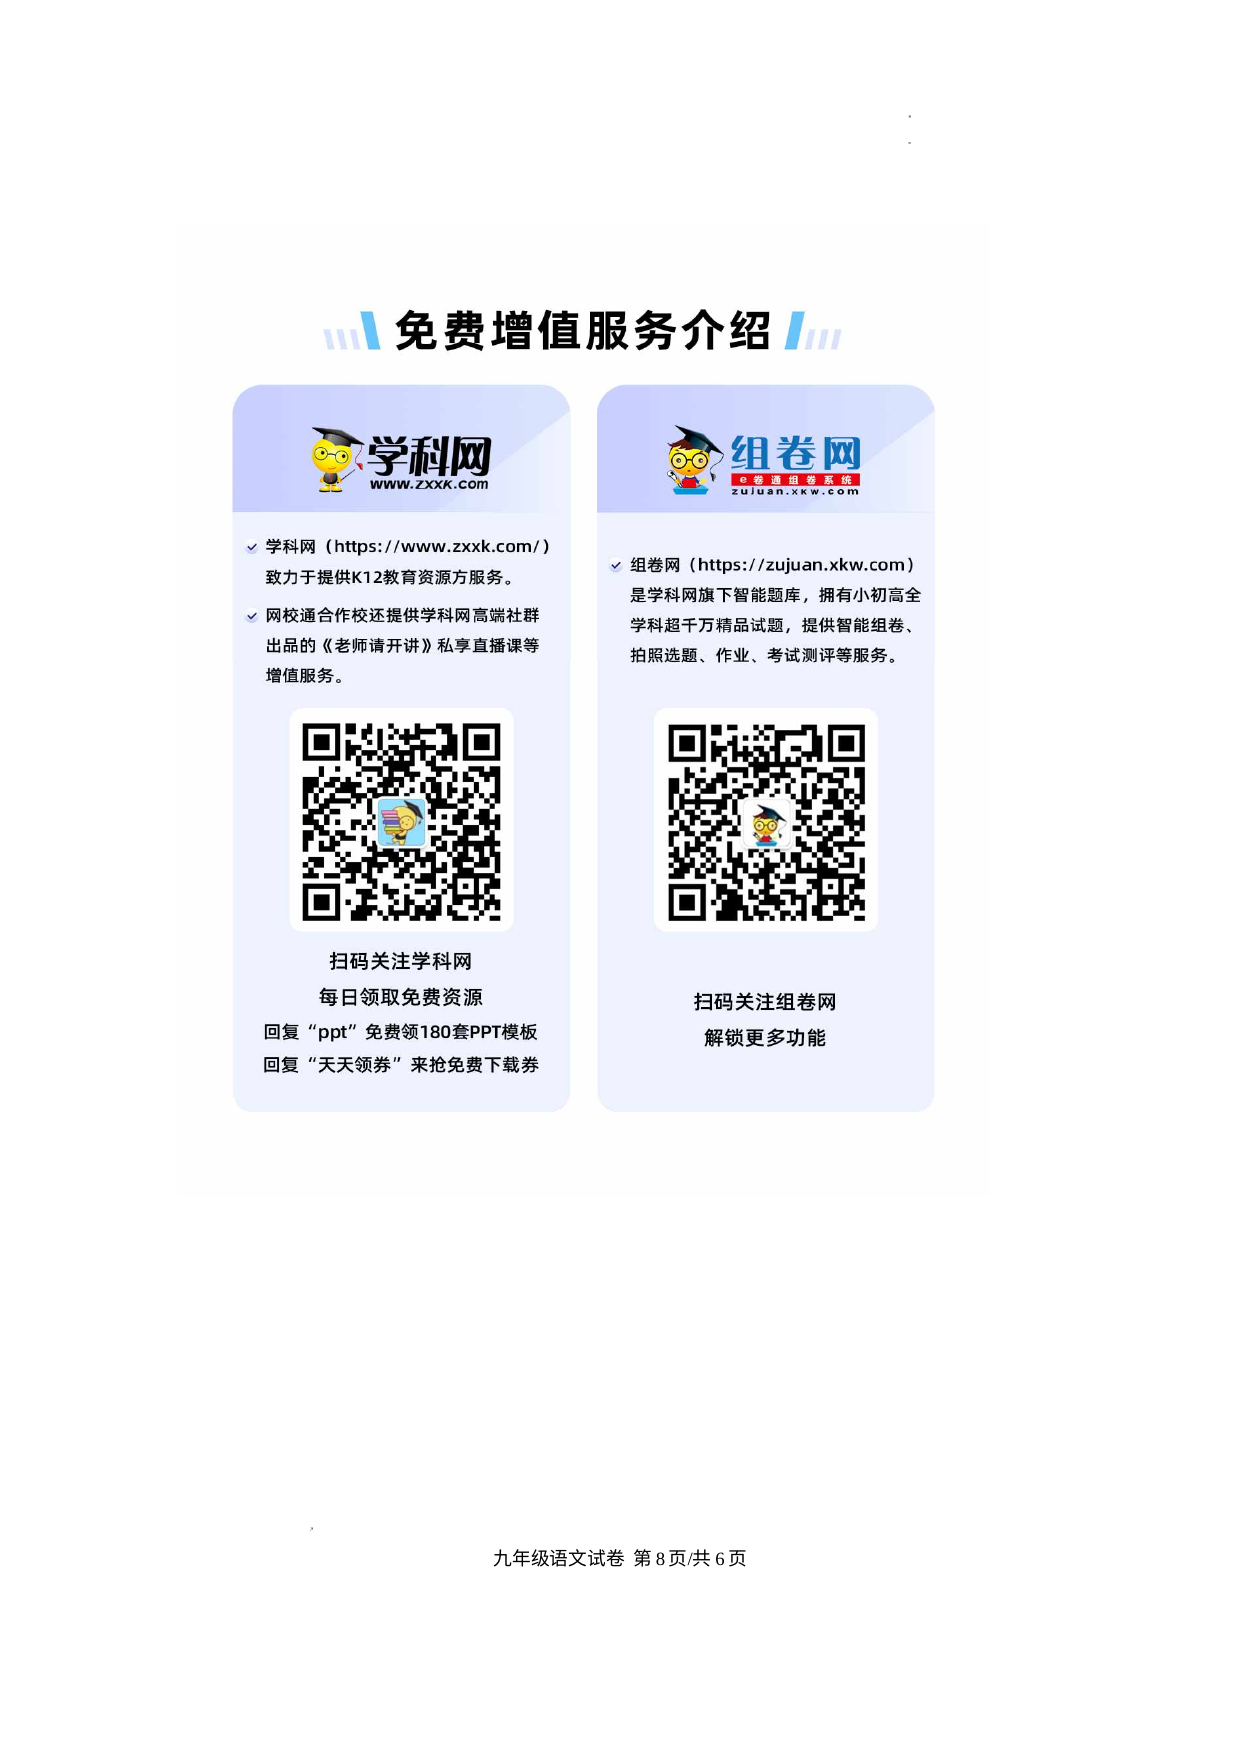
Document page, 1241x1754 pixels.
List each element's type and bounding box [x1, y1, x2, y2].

picture [177, 224, 990, 1197]
